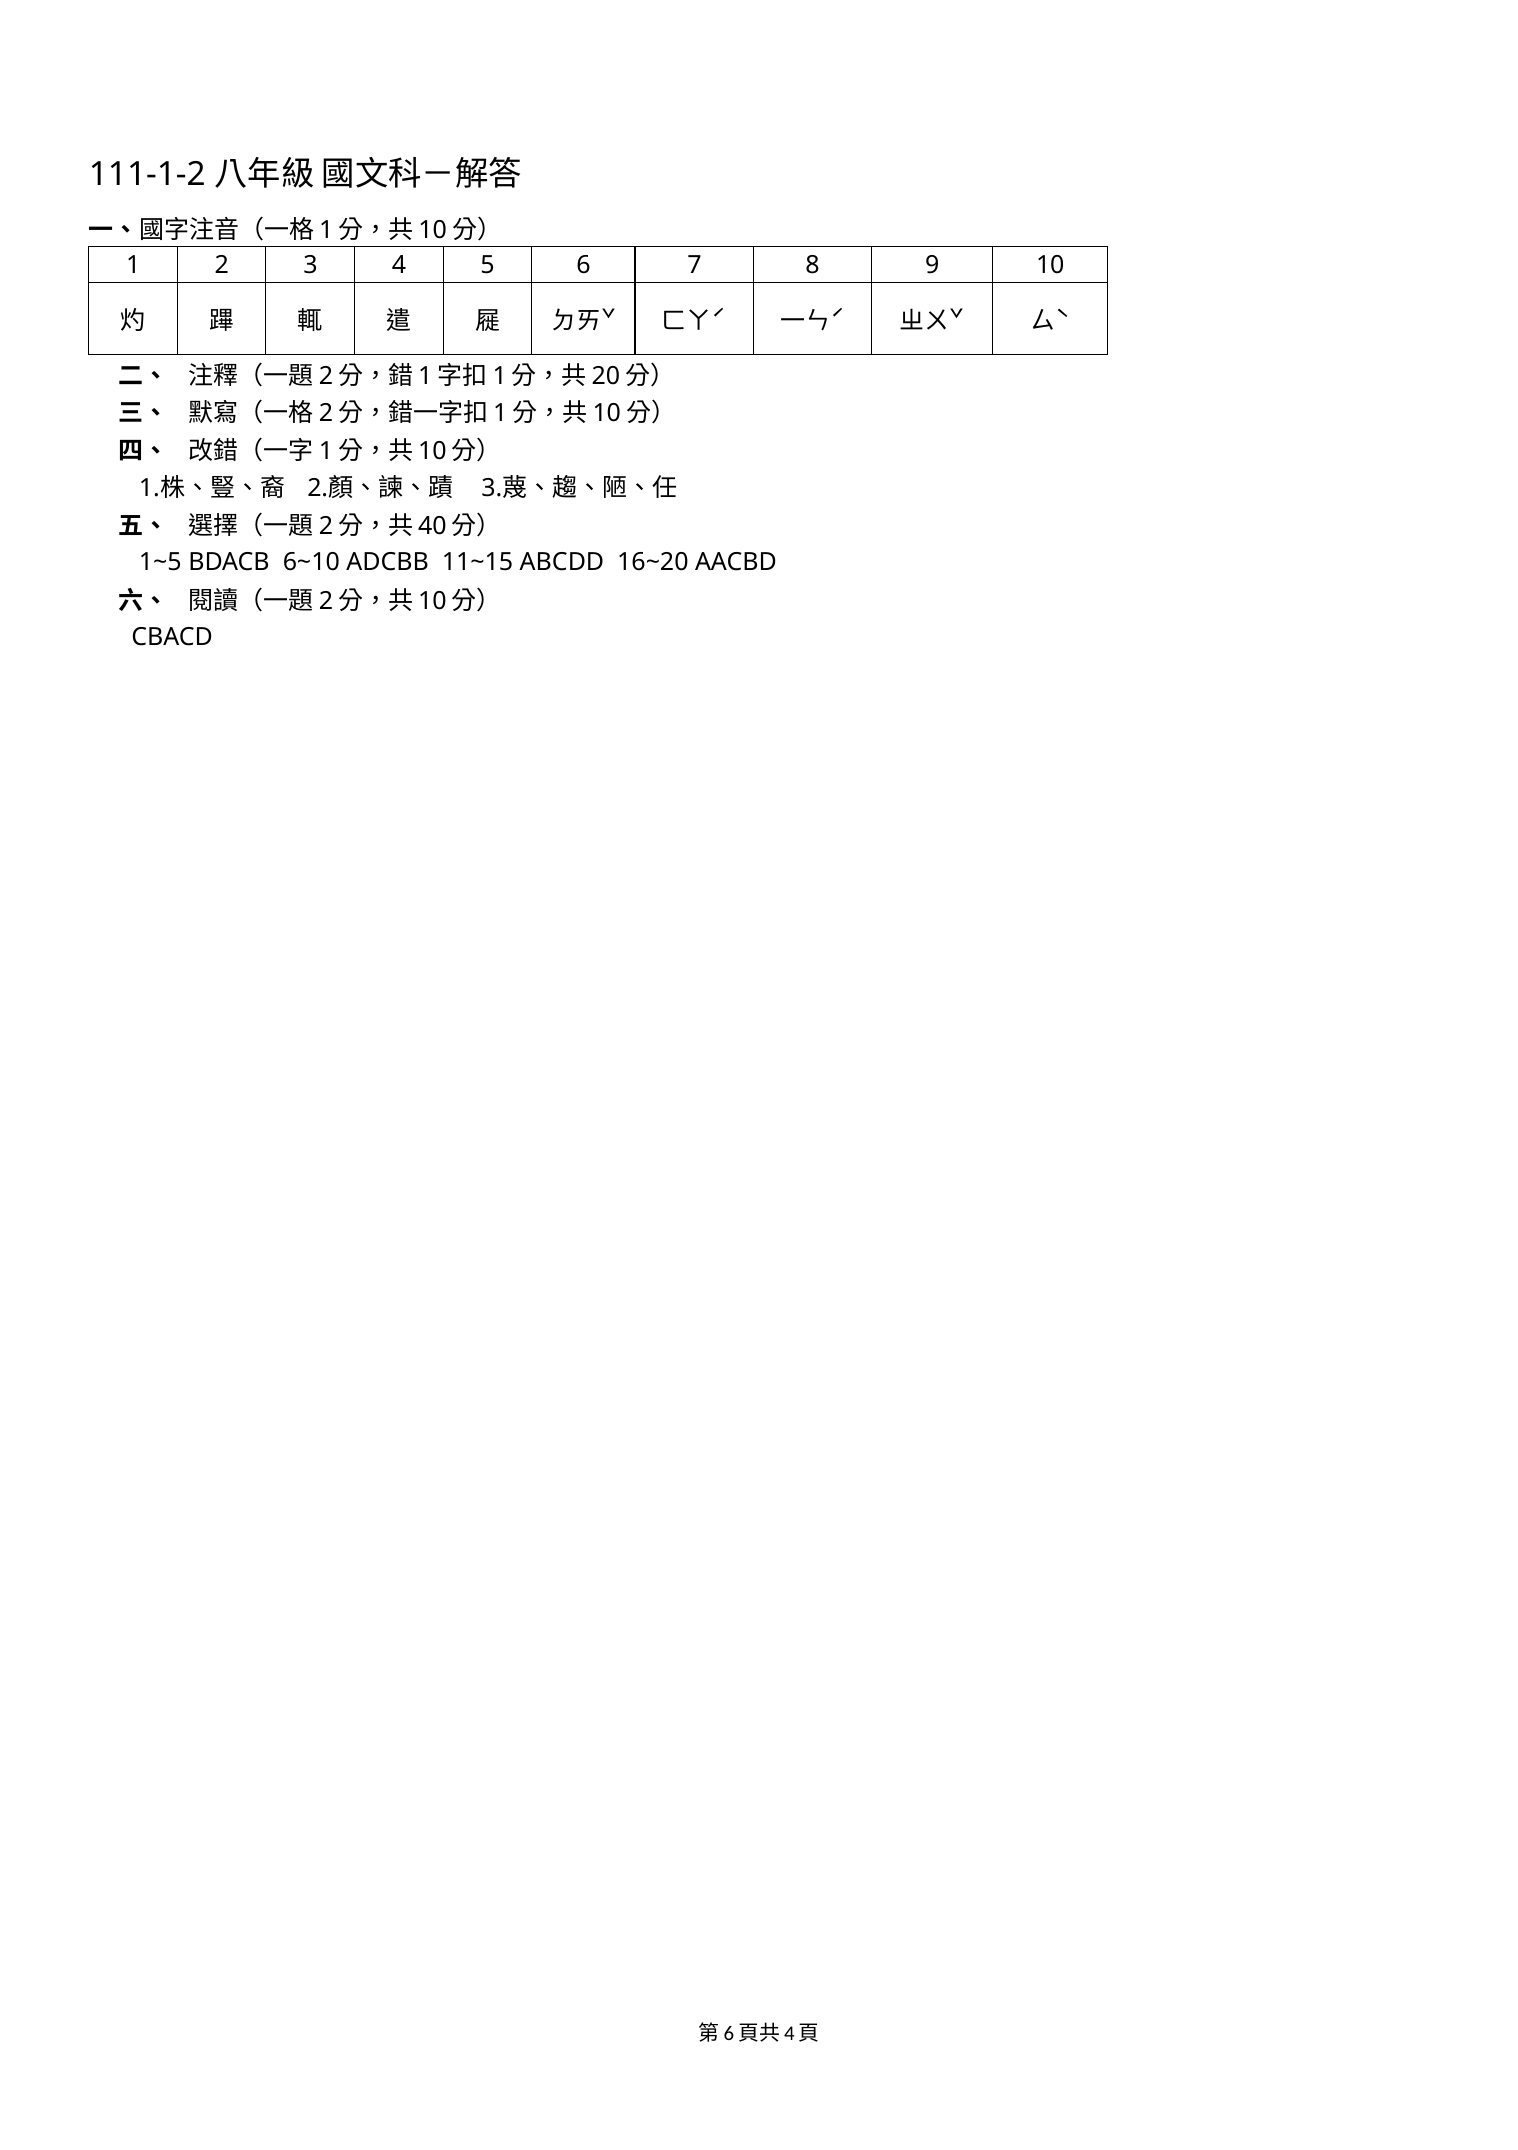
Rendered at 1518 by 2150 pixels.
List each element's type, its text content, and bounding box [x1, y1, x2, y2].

list 改錯（一字1分，共10分） [118, 430, 1429, 467]
list 選擇（一題2分，共40分） [118, 505, 1429, 542]
table_cell ㄈㄚˊ [636, 283, 753, 354]
list 注釋（一題2分，錯1字扣1分，共20分） [118, 355, 1429, 392]
table_cell 遣 [355, 283, 443, 354]
text 1~5 BDACB 6~10 ADCBB 11~15 ABCDD 16~20 AACBD [139, 542, 1429, 580]
table_cell ㄉㄞˇ [532, 283, 634, 354]
table_cell 灼 [89, 283, 177, 354]
text 1.株、豎、裔 2.顏、諫、蹟 3.蔑、趨、陋、任 [139, 467, 1429, 505]
table_header 10 [993, 247, 1107, 282]
table_header 2 [178, 247, 265, 282]
text CBACD [118, 617, 1429, 655]
table_header 5 [444, 247, 531, 282]
table_header 4 [355, 247, 443, 282]
list 閱讀（一題2分，共10分） [118, 580, 1429, 617]
list 默寫（一格2分，錯一字扣1分，共10分） [118, 392, 1429, 430]
table_header 8 [754, 247, 871, 282]
table_cell 蹕 [178, 283, 265, 354]
table_header 3 [266, 247, 354, 282]
table_header 9 [872, 247, 992, 282]
list 國字注音（一格1分，共10分） [89, 208, 1429, 246]
table_cell ㄓㄨˇ [872, 283, 992, 354]
table_cell 一ㄣˊ [754, 283, 871, 354]
table_cell ㄙˋ [993, 283, 1107, 354]
text 111-1-2 八年級 國文科－解答 [89, 133, 1429, 208]
table_header 1 [89, 247, 177, 282]
table_cell 屣 [444, 283, 531, 354]
table_header 6 [532, 247, 634, 282]
table_cell 輒 [266, 283, 354, 354]
table_header 7 [636, 247, 753, 282]
